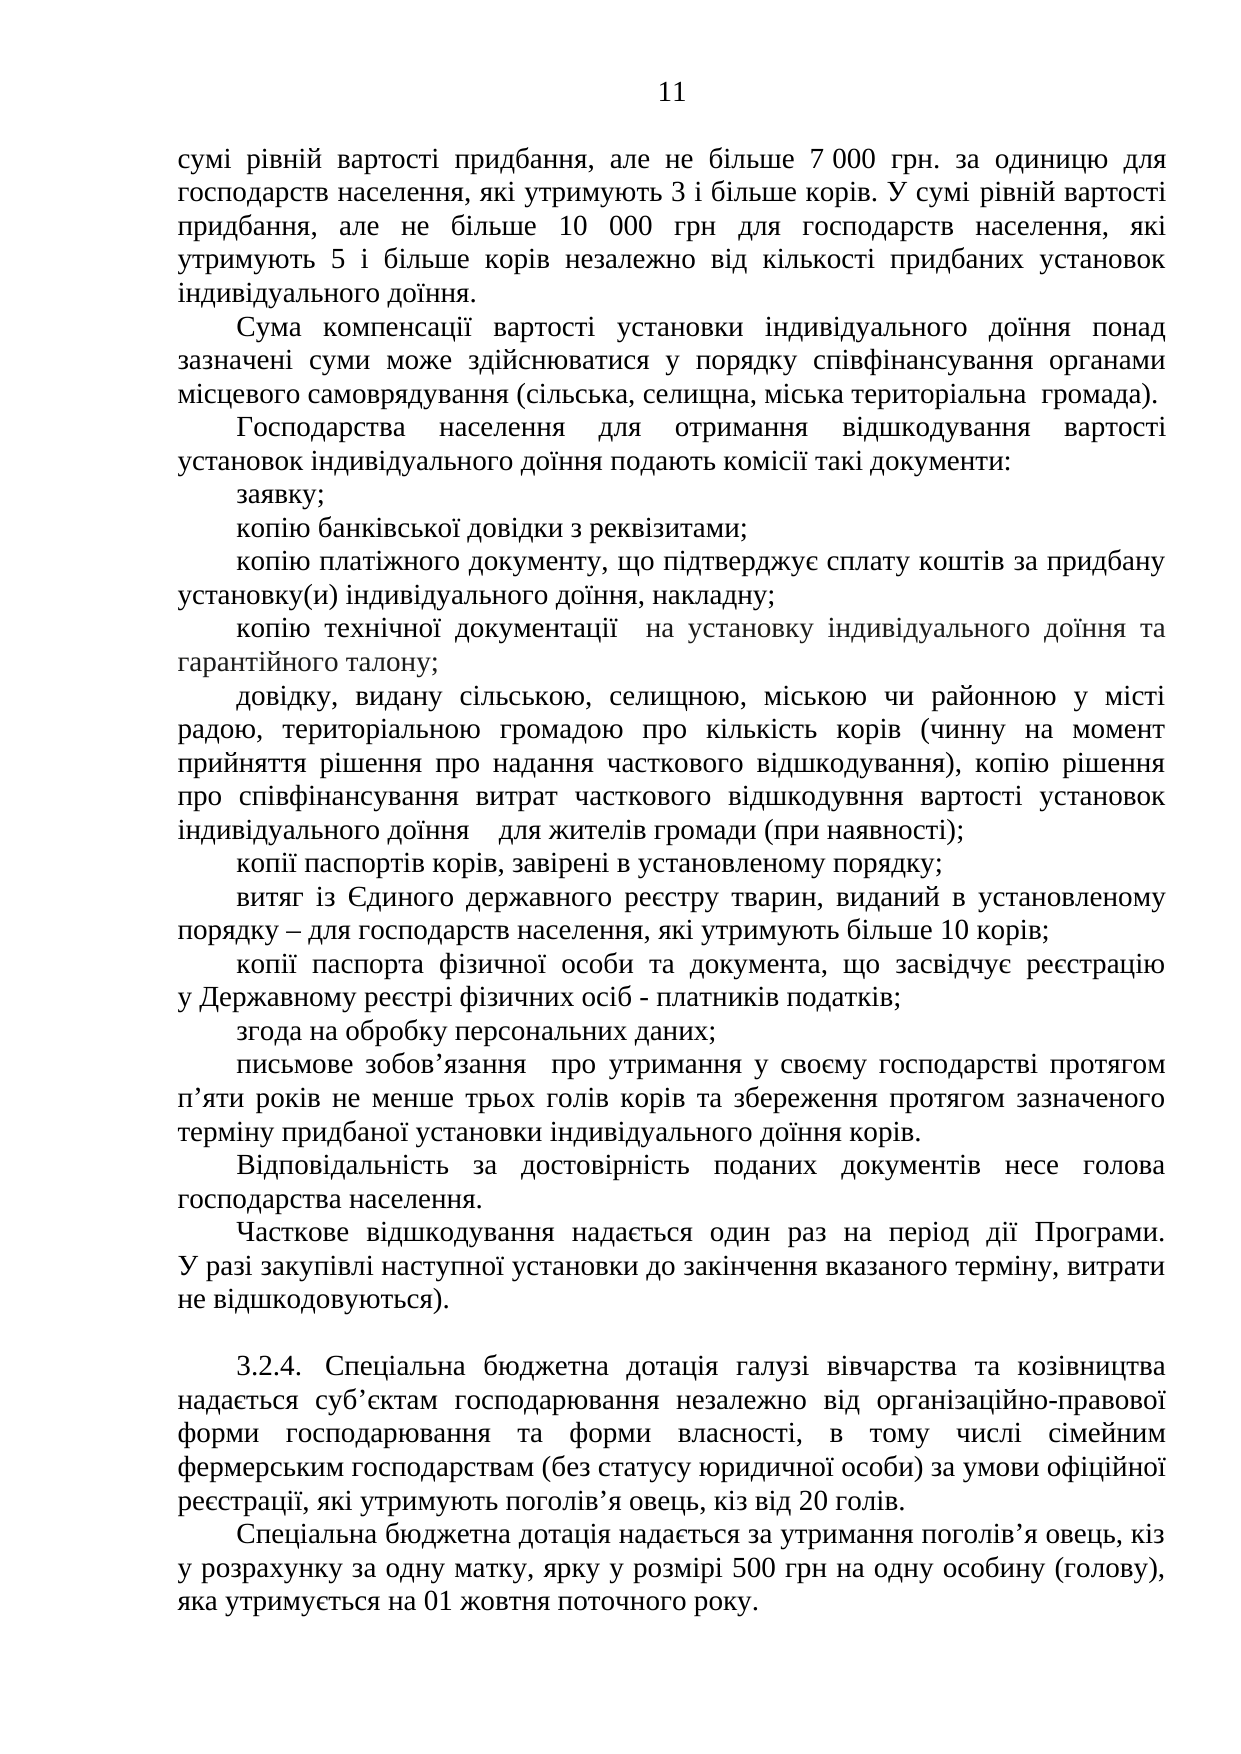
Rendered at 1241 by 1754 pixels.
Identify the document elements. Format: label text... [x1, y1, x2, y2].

text копію платіжного документу, що підтверджує сплату коштів за придбану установку(и) індивідуального доїння, накладну; [177, 543, 1166, 611]
list Спеціальна бюджетна дотація надається за утримання поголів’я овець, кіз у розрахунку за одну матку, ярку у розмірі 500 грн на одну особину (голову), яка утримується на 01 жовтня поточного року. [177, 1516, 1166, 1617]
text Сума компенсації вартості установки індивідуального доїння понад зазначені суми може здійснюватися у порядку співфінансування органами місцевого самоврядування (сільська, селищна, міська територіальна громада). [177, 309, 1166, 409]
text згода на обробку персональних даних; [177, 1013, 1166, 1047]
text копії паспортів корів, завірені в установленому порядку; [177, 845, 1166, 879]
text копії паспорта фізичної особи та документа, що засвідчує реєстрацію у Державному реєстрі фізичних осіб - платників податків; [177, 946, 1166, 1013]
text копію банківської довідки з реквізитами; [177, 510, 1166, 543]
list Відповідальність за достовірність поданих документів несе голова господарства населення. [177, 1147, 1166, 1214]
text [177, 141, 1166, 309]
text копію технічної документації на установку індивідуального доїння та гарантійного талону; [177, 611, 1166, 678]
text Часткове відшкодування надається один раз на період дії Програми. У разі закупівлі наступної установки до закінчення вказаного терміну, витрати не відшкодовуються). [177, 1214, 1166, 1315]
text довідку, видану сільською, селищною, міською чи районною у місті радою, територіальною громадою про кількість корів (чинну на момент прийняття рішення про надання часткового відшкодування), копію рішення про співфінансування витрат часткового відшкодувння вартості установок індивідуального доїння для жителів громади (при наявності); [177, 678, 1166, 845]
list Спеціальна бюджетна дотація галузі вівчарства та козівництва надається суб’єктам господарювання незалежно від організаційно-правової форми господарювання та форми власності, в тому числі сімейним фермерським господарствам (без статусу юридичної особи) за умови офіційної реєстрації, які утримують поголів’я овець, кіз від 20 голів. [177, 1348, 1166, 1516]
text письмове зобов’язання про утримання у своєму господарстві протягом п’яти років не менше трьох голів корів та збереження протягом зазначеного терміну придбаної установки індивідуального доїння корів. [177, 1047, 1166, 1147]
text витяг із Єдиного державного реєстру тварин, виданий в установленому порядку – для господарств населення, які утримують більше 10 корів; [177, 879, 1166, 946]
text Господарства населення для отримання відшкодування вартості установок індивідуального доїння подають комісії такі документи: [177, 409, 1166, 476]
text заявку; [177, 476, 1166, 510]
